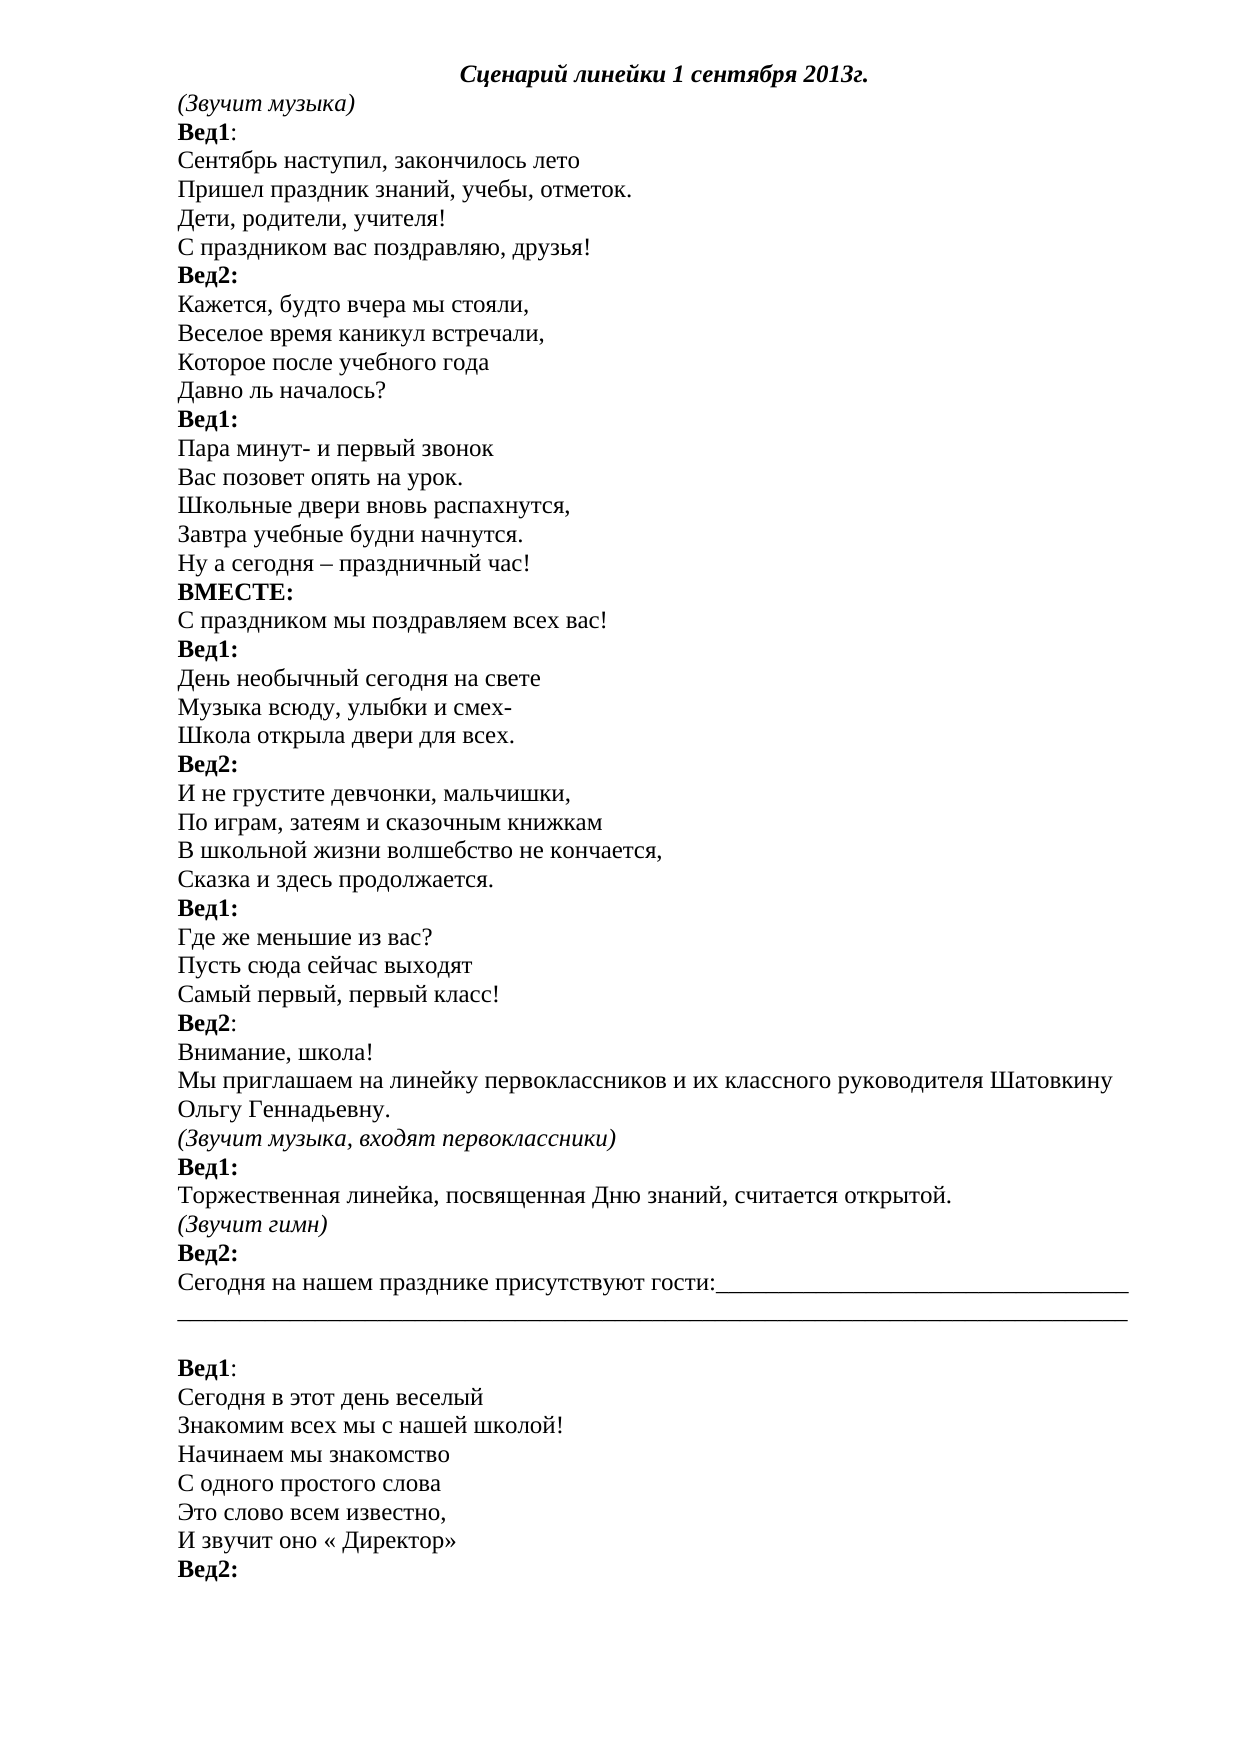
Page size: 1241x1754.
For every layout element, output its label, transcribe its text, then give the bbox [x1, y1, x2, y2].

text Сегодня на нашем празднике присутствуют гости:_________________________________ [177, 1267, 1152, 1295]
text Вед2: [177, 749, 1152, 778]
text Пусть сюда сейчас выходят [177, 950, 1152, 979]
text ____________________________________________________________________________ [177, 1295, 1152, 1324]
text Которое после учебного года [177, 347, 1152, 375]
text И не грустите девчонки, мальчишки, [177, 778, 1152, 807]
text В школьной жизни волшебство не кончается, [177, 835, 1152, 864]
text Самый первый, первый класс! [177, 979, 1152, 1008]
text Вед1: [177, 1152, 1152, 1180]
text Сказка и здесь продолжается. [177, 864, 1152, 893]
text Сентябрь наступил, закончилось лето [177, 145, 1152, 174]
text Вед2: [177, 260, 1152, 289]
text Школа открыла двери для всех. [177, 720, 1152, 749]
text Вед1: [177, 117, 1152, 145]
text Сценарий линейки 1 сентября 2013г. [177, 59, 1152, 88]
text Пришел праздник знаний, учебы, отметок. [177, 174, 1152, 203]
text Вас позовет опять на урок. [177, 462, 1152, 490]
text (Звучит музыка) [177, 88, 1152, 117]
text Дети, родители, учителя! [177, 203, 1152, 232]
text Торжественная линейка, посвященная Дню знаний, считается открытой. [177, 1180, 1152, 1209]
text Завтра учебные будни начнутся. [177, 519, 1152, 548]
text (Звучит гимн) [177, 1209, 1152, 1238]
text Вед1: [177, 634, 1152, 663]
text Сегодня в этот день веселый [177, 1382, 1152, 1410]
text Вед1: [177, 1353, 1152, 1382]
text С праздником вас поздравляю, друзья! [177, 232, 1152, 260]
text Веселое время каникул встречали, [177, 318, 1152, 347]
text С одного простого слова [177, 1468, 1152, 1497]
text Знакомим всех мы с нашей школой! [177, 1410, 1152, 1439]
text Давно ль началось? [177, 375, 1152, 404]
text Пара минут- и первый звонок [177, 433, 1152, 462]
text Вед2: [177, 1008, 1152, 1037]
text ВМЕСТЕ: [177, 577, 1152, 605]
text Вед2: [177, 1554, 1152, 1583]
text Ну а сегодня – праздничный час! [177, 548, 1152, 577]
text Вед1: [177, 893, 1152, 922]
text Внимание, школа! [177, 1037, 1152, 1065]
text Это слово всем известно, [177, 1497, 1152, 1525]
text (Звучит музыка, входят первоклассники) [177, 1123, 1152, 1152]
text Вед2: [177, 1238, 1152, 1267]
text С праздником мы поздравляем всех вас! [177, 605, 1152, 634]
text Мы приглашаем на линейку первоклассников и их классного руководителя Шатовкину Ольгу Геннадьевну. [177, 1065, 1152, 1123]
text Где же меньшие из вас? [177, 922, 1152, 950]
text Кажется, будто вчера мы стояли, [177, 289, 1152, 318]
text Школьные двери вновь распахнутся, [177, 490, 1152, 519]
text Музыка всюду, улыбки и смех- [177, 692, 1152, 720]
text Начинаем мы знакомство [177, 1439, 1152, 1468]
text День необычный сегодня на свете [177, 663, 1152, 692]
text По играм, затеям и сказочным книжкам [177, 807, 1152, 835]
text И звучит оно « Директор» [177, 1525, 1152, 1554]
text Вед1: [177, 404, 1152, 433]
